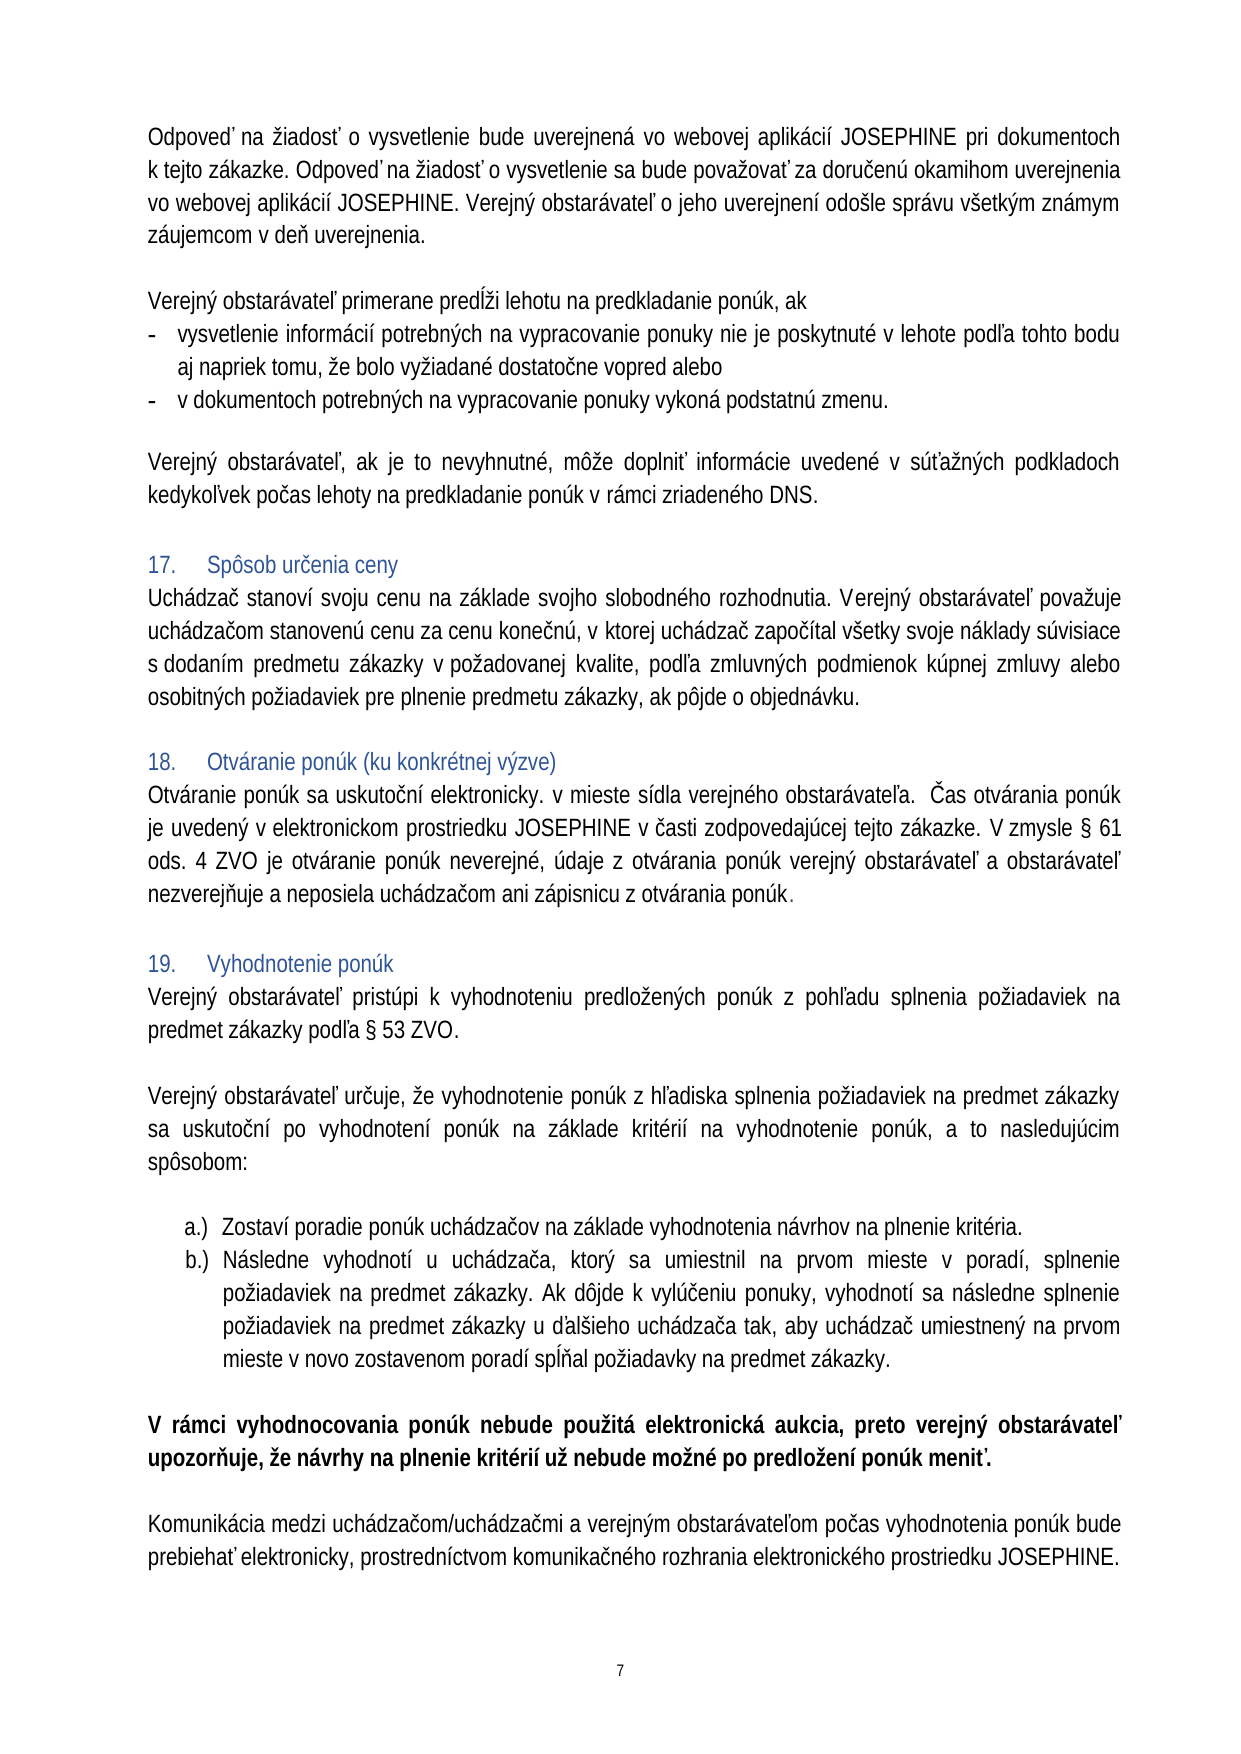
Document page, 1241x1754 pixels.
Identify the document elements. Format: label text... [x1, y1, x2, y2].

subtitle Otváranie ponúk (ku konkrétnej výzve) [148, 747, 1122, 776]
list vysvetlenie informácií potrebných na vypracovanie ponuky nie je poskytnuté v lehote podľa tohto bodu aj napriek tomu, že bolo vyžiadané dostatočne vopred alebo [148, 319, 1122, 381]
text V rámci vyhodnocovania ponúk nebude použitá elektronická aukcia, preto verejný obstarávateľ upozorňuje, že návrhy na plnenie kritérií už nebude možné po predložení ponúk meniť. [148, 1410, 1122, 1471]
list Následne vyhodnotí u uchádzača, ktorý sa umiestnil na prvom mieste v poradí, splnenie požiadaviek na predmet zákazky. Ak dôjde k vylúčeniu ponuky, vyhodnotí sa následne splnenie požiadaviek na predmet zákazky u ďalšieho uchádzača tak, aby uchádzač umiestnený na prvom mieste v novo zostavenom poradí spĺňal požiadavky na predmet zákazky. [185, 1245, 1122, 1373]
list Zostaví poradie ponúk uchádzačov na základe vyhodnotenia návrhov na plnenie kritéria. [184, 1212, 1122, 1241]
list Verejný obstarávateľ pristúpi k vyhodnoteniu predložených ponúk z pohľadu splnenia požiadaviek na predmet zákazky podľa § 53 ZVO. [148, 982, 1122, 1043]
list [148, 1509, 1122, 1570]
text Odpoveď na žiadosť o vysvetlenie bude uverejnená vo webovej aplikácií JOSEPHINE pri dokumentoch k tejto zákazke. Odpoveď na žiadosť o vysvetlenie sa bude považovať za doručenú okamihom uverejnenia vo webovej aplikácií JOSEPHINE. Verejný obstarávateľ o jeho uverejnení odošle správu všetkým známym záujemcom v deň uverejnenia. [148, 122, 1122, 249]
text Uchádzač stanoví svoju cenu na základe svojho slobodného rozhodnutia. Verejný obstarávateľ považuje uchádzačom stanovenú cenu za cenu konečnú, v ktorej uchádzač započítal všetky svoje náklady súvisiace s dodaním predmetu zákazky v požadovanej kvalite, podľa zmluvných podmienok kúpnej zmluvy alebo osobitných požiadaviek pre plnenie predmetu zákazky, ak pôjde o objednávku. [148, 583, 1122, 710]
list Otváranie ponúk sa uskutoční elektronicky. v mieste sídla verejného obstarávateľa. Čas otvárania ponúk je uvedený v elektronickom prostriedku JOSEPHINE v časti zodpovedajúcej tejto zákazke. V zmysle § 61 ods. 4 ZVO je otváranie ponúk neverejné, údaje z otvárania ponúk verejný obstarávateľ a obstarávateľ nezverejňuje a neposiela uchádzačom ani zápisnicu z otvárania ponúk. [148, 780, 1122, 908]
subtitle Spôsob určenia ceny [148, 550, 1122, 579]
text Verejný obstarávateľ určuje, že vyhodnotenie ponúk z hľadiska splnenia požiadaviek na predmet zákazky sa uskutoční po vyhodnotení ponúk na základe kritérií na vyhodnotenie ponúk, a to nasledujúcim spôsobom: [148, 1081, 1122, 1175]
subtitle Vyhodnotenie ponúk [148, 949, 1122, 978]
text Verejný obstarávateľ primerane predĺži lehotu na predkladanie ponúk, ak [148, 286, 1122, 315]
text Verejný obstarávateľ, ak je to nevyhnutné, môže doplniť informácie uvedené v súťažných podkladoch kedykoľvek počas lehoty na predkladanie ponúk v rámci zriadeného DNS. [148, 447, 1122, 509]
list v dokumentoch potrebných na vypracovanie ponuky vykoná podstatnú zmenu. [148, 385, 1122, 414]
